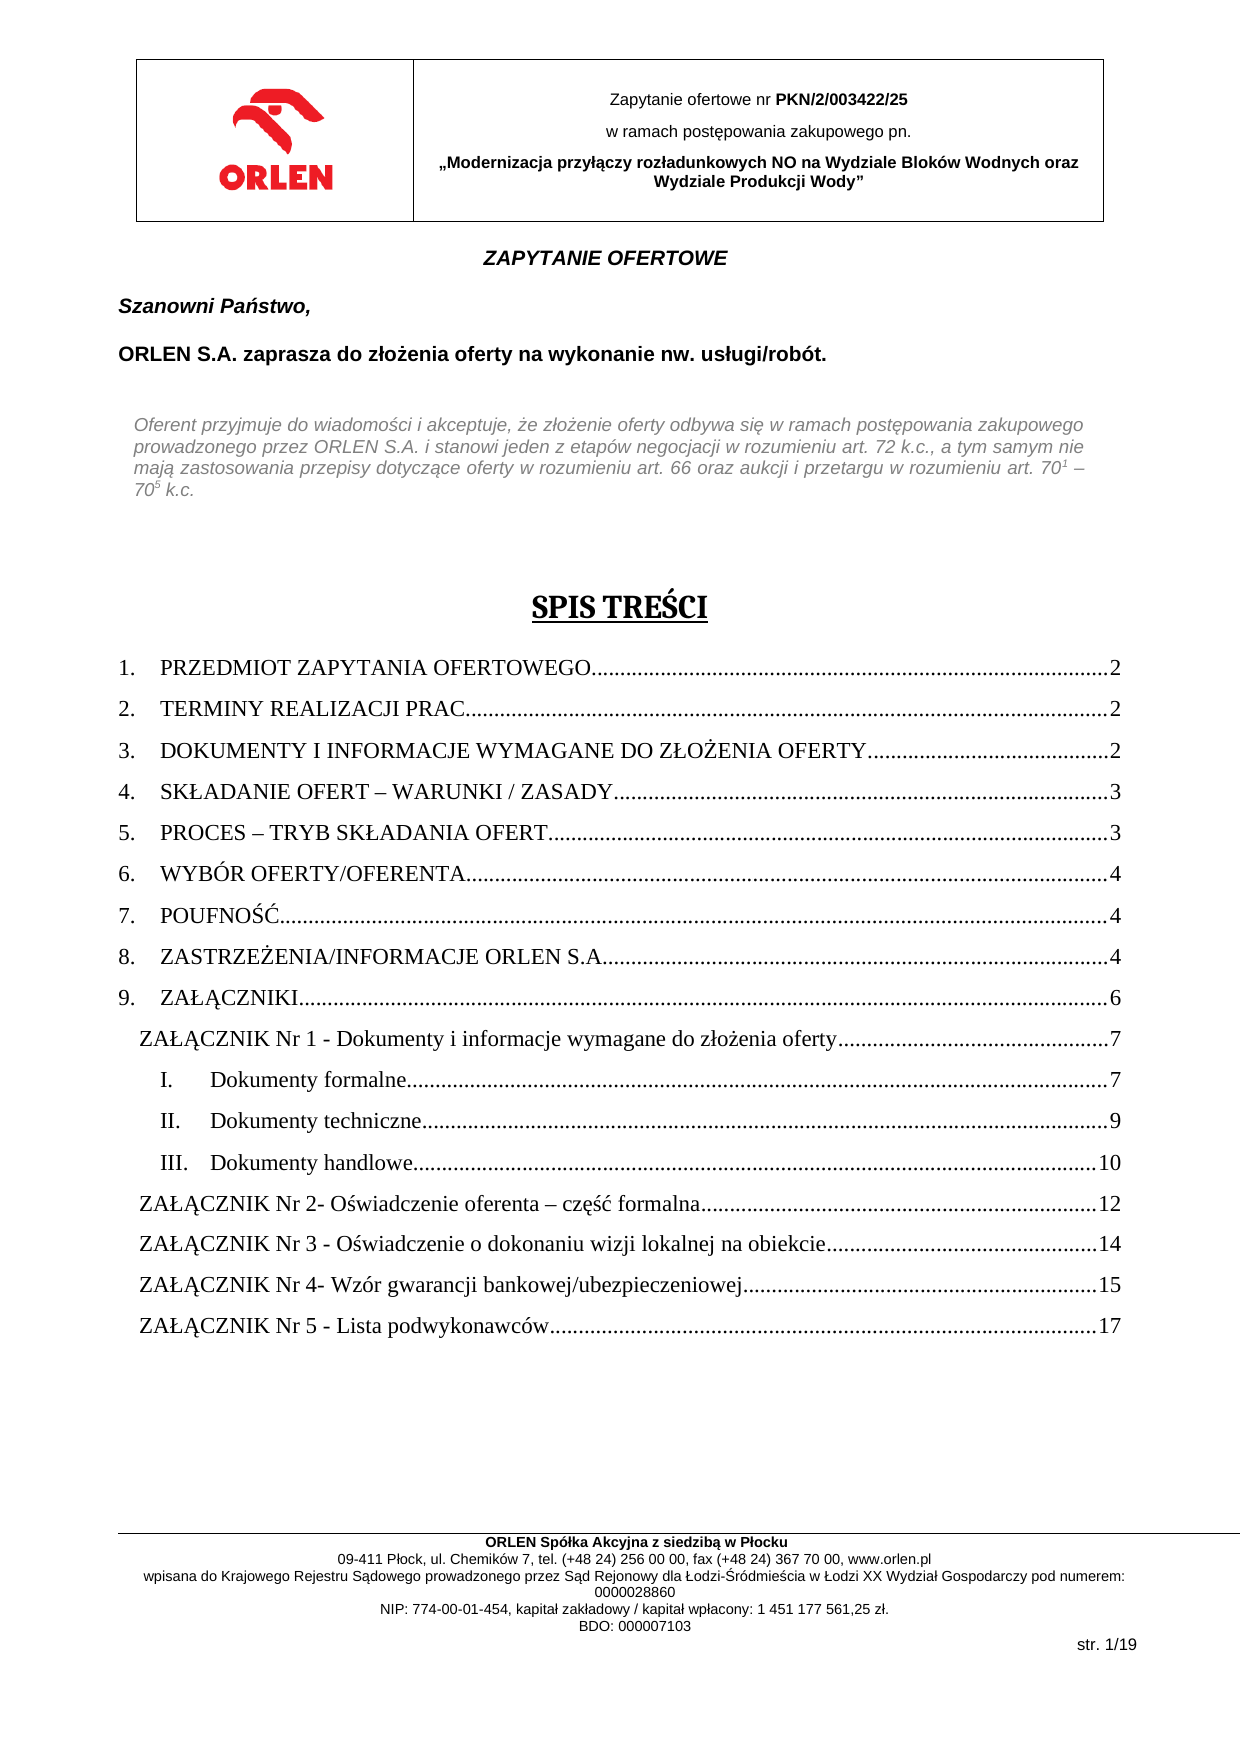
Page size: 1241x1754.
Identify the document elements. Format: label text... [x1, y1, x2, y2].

text ORLEN S.A. zaprasza do złożenia oferty na wykonanie nw. usługi/robót. [118, 341, 1122, 365]
text ZAPYTANIE OFERTOWE [148, 246, 1063, 269]
picture [202, 66, 348, 208]
text Szanowni Państwo, [118, 293, 1122, 317]
